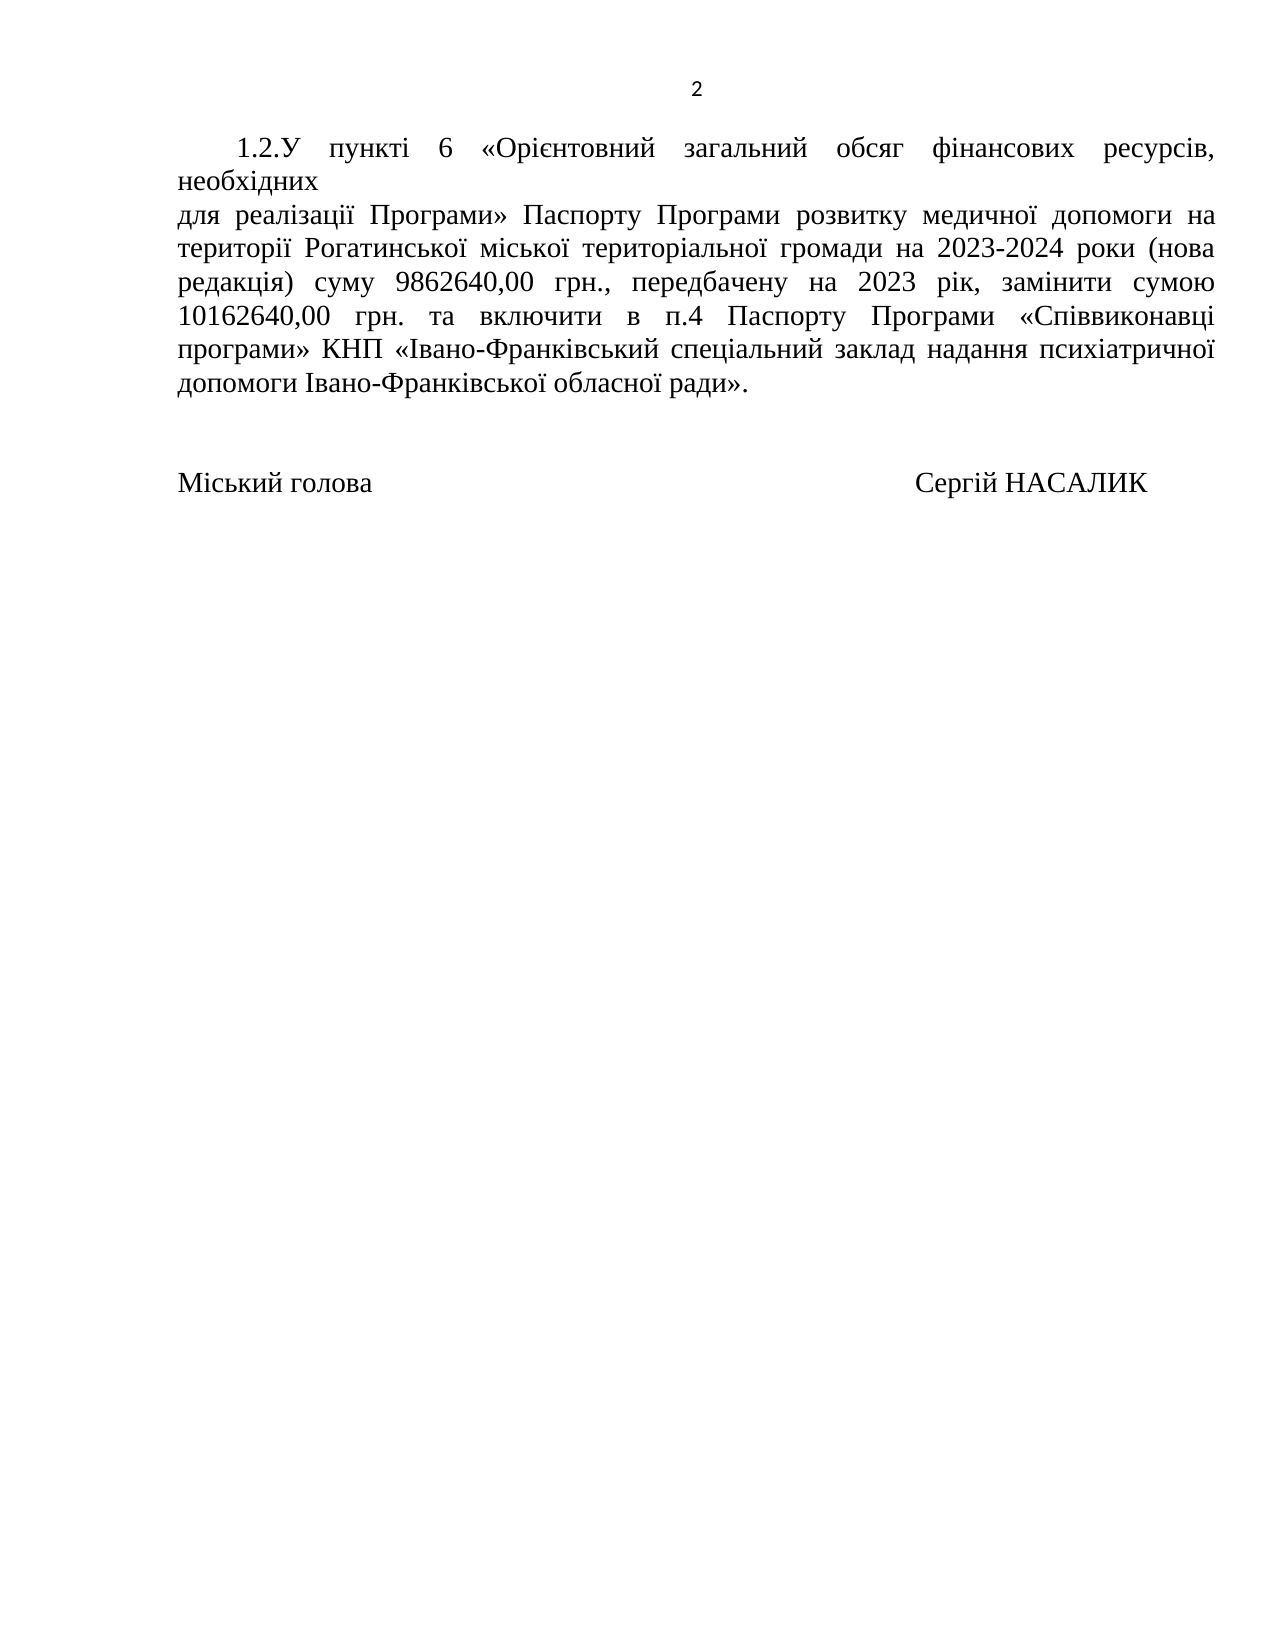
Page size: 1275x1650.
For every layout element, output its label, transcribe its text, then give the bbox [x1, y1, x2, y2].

text для реалізації Програми» Паспорту Програми розвитку медичної допомоги на території Рогатинської міської територіальної громади на 2023-2024 роки (нова редакція) суму 9862640,00 грн., передбачену на 2023 рік, замінити сумою 10162640,00 грн. та включити в п.4 Паспорту Програми «Співвиконавці програми» КНП «Івано-Франківський спеціальний заклад надання психіатричної допомоги Івано-Франківської обласної ради». [177, 197, 1216, 398]
text Міський голова Сергій НАСАЛИК [177, 465, 1216, 499]
text 1.2.У пункті 6 «Орієнтовний загальний обсяг фінансових ресурсів, необхідних [177, 130, 1216, 197]
